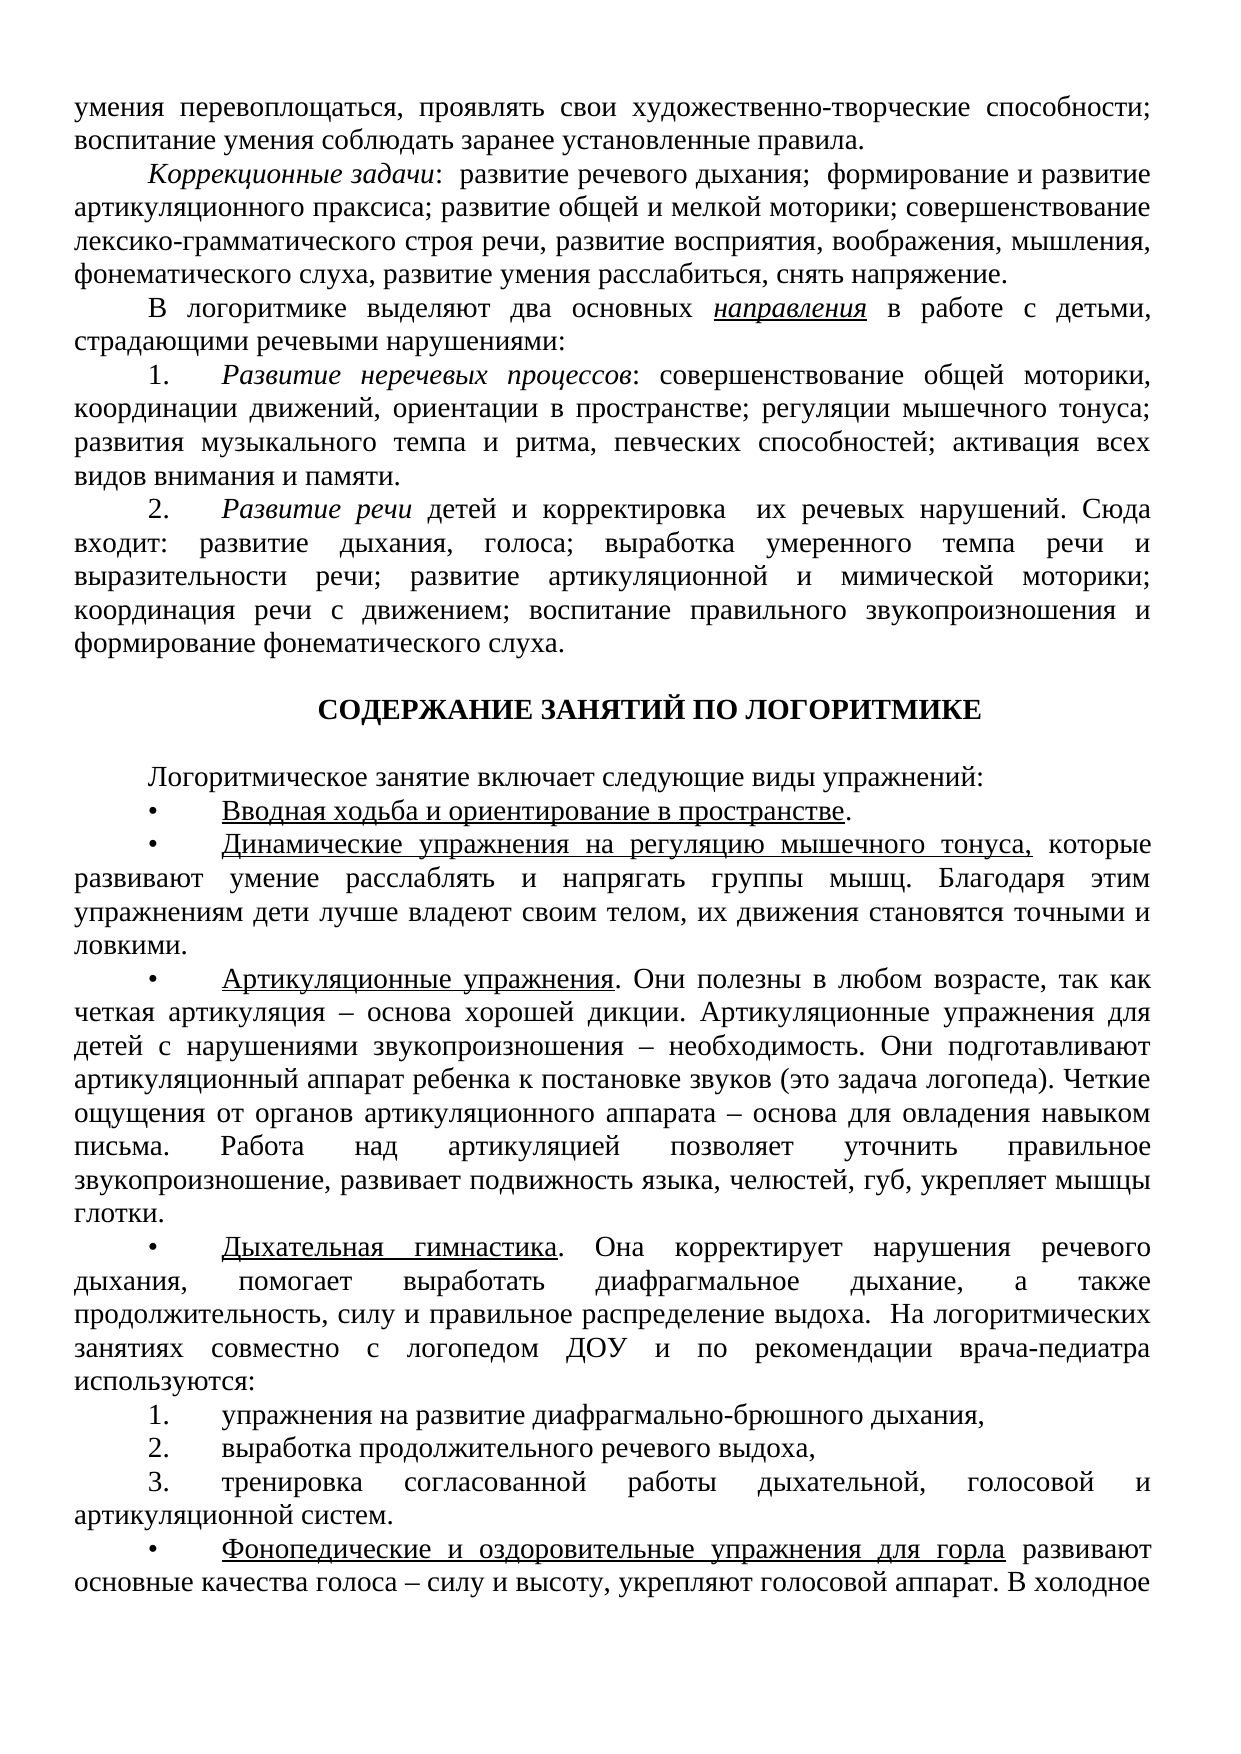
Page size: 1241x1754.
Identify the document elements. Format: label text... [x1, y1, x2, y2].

text СОДЕРЖАНИЕ ЗАНЯТИЙ ПО ЛОГОРИТМИКЕ [74, 692, 1152, 726]
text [74, 1531, 1152, 1598]
text • Артикуляционные упражнения. Они полезны в любом возрасте, так как четкая артикуляция – основа хорошей дикции. Артикуляционные упражнения для детей с нарушениями звукопроизношения – необходимость. Они подготавливают артикуляционный аппарат ребенка к постановке звуков (это задача логопеда). Четкие ощущения от органов артикуляционного аппарата – основа для овладения навыком письма. Работа над артикуляцией позволяет уточнить правильное звукопроизношение, развивает подвижность языка, челюстей, губ, укрепляет мышцы глотки. [74, 961, 1152, 1229]
text • Дыхательная гимнастика. Она корректирует нарушения речевого дыхания, помогает выработать диафрагмальное дыхание, а также продолжительность, силу и правильное распределение выдоха. На логоритмических занятиях совместно с логопедом ДОУ и по рекомендации врача-педиатра используются: [74, 1229, 1152, 1397]
text Логоритмическое занятие включает следующие виды упражнений: [74, 759, 1152, 793]
text • Вводная ходьба и ориентирование в пространстве. [74, 793, 1152, 827]
text В логоритмике выделяют два основных направления в работе с детьми, страдающими речевыми нарушениями: [74, 290, 1152, 357]
text 2. Развитие речи детей и корректировка их речевых нарушений. Сюда входит: развитие дыхания, голоса; выработка умеренного темпа речи и выразительности речи; развитие артикуляционной и мимической моторики; координация речи с движением; воспитание правильного звукопроизношения и формирование фонематического слуха. [74, 491, 1152, 659]
text 1. Развитие неречевых процессов: совершенствование общей моторики, координации движений, ориентации в пространстве; регуляции мышечного тонуса; развития музыкального темпа и ритма, певческих способностей; активация всех видов внимания и памяти. [74, 357, 1152, 491]
text Коррекционные задачи: развитие речевого дыхания; формирование и развитие артикуляционного праксиса; развитие общей и мелкой моторики; совершенствование лексико-грамматического строя речи, развитие восприятия, воображения, мышления, фонематического слуха, развитие умения расслабиться, снять напряжение. [74, 156, 1152, 290]
text 3. тренировка согласованной работы дыхательной, голосовой и артикуляционной систем. [74, 1464, 1152, 1531]
text 1. упражнения на развитие диафрагмально-брюшного дыхания, [74, 1397, 1152, 1430]
text 2. выработка продолжительного речевого выдоха, [74, 1430, 1152, 1464]
text • Динамические упражнения на регуляцию мышечного тонуса, которые развивают умение расслаблять и напрягать группы мышц. Благодаря этим упражнениям дети лучше владеют своим телом, их движения становятся точными и ловкими. [74, 827, 1152, 961]
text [74, 89, 1152, 156]
